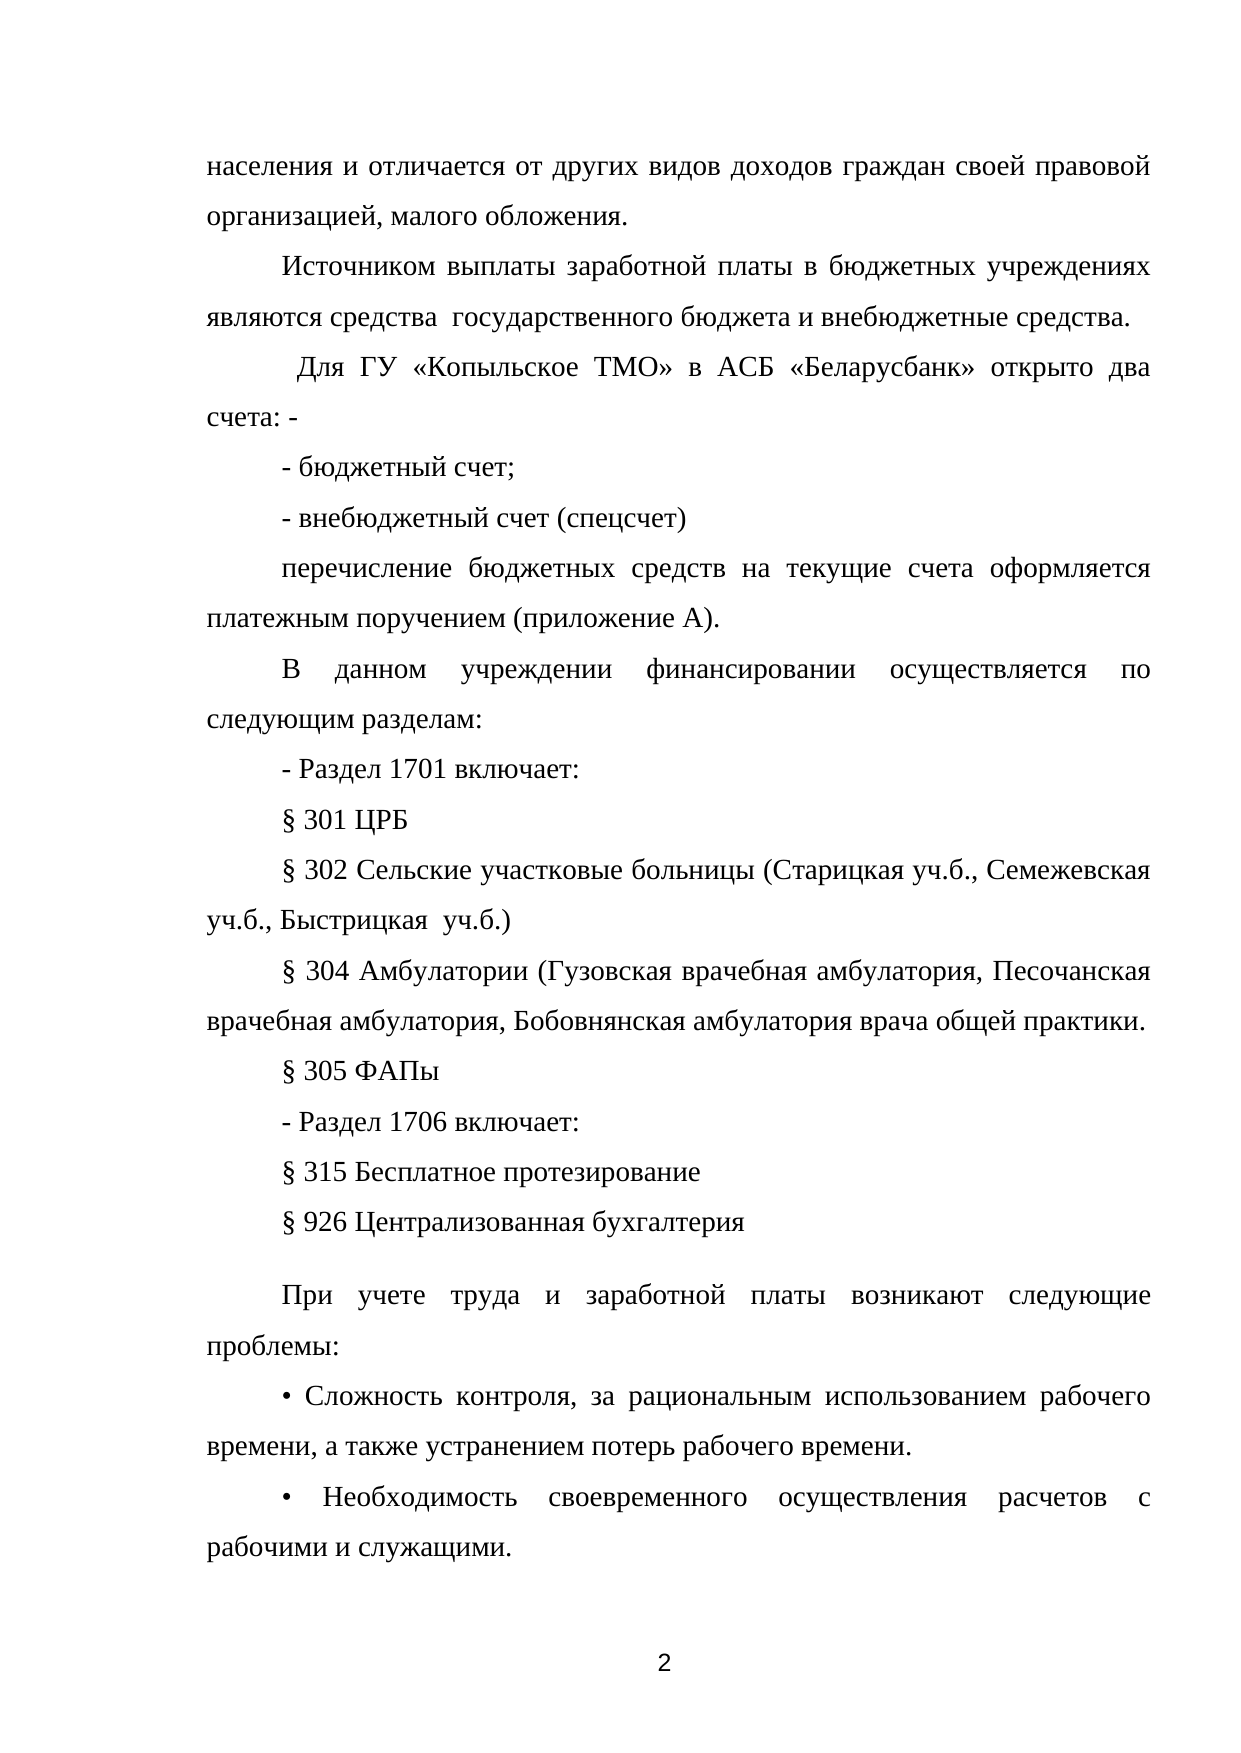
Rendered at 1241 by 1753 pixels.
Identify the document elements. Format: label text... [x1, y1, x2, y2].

text § 305 ФАПы [206, 1053, 1152, 1087]
text Источником выплаты заработной платы в бюджетных учреждениях являются средства государственного бюджета и внебюджетные средства. [206, 248, 1152, 332]
text § 302 Сельские участковые больницы (Старицкая уч.б., Семежевская уч.б., Быстрицкая уч.б.) [206, 852, 1152, 936]
text - Раздел 1706 включает: [206, 1104, 1152, 1137]
text - бюджетный счет; [206, 449, 1152, 483]
text • Необходимость своевременного осуществления расчетов с рабочими и служащими. [206, 1479, 1152, 1563]
text перечисление бюджетных средств на текущие счета оформляется платежным поручением (приложение А). [206, 550, 1152, 634]
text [206, 148, 1152, 232]
text § 926 Централизованная бухгалтерия [206, 1204, 1152, 1238]
text § 301 ЦРБ [206, 802, 1152, 835]
text В данном учреждении финансировании осуществляется по следующим разделам: [206, 651, 1152, 735]
text - Раздел 1701 включает: [206, 751, 1152, 785]
text Для ГУ «Копыльское ТМО» в АСБ «Беларусбанк» открыто два счета: - [206, 349, 1152, 433]
text § 315 Бесплатное протезирование [206, 1154, 1152, 1187]
text При учете труда и заработной платы возникают следующие проблемы: [206, 1277, 1152, 1361]
text - внебюджетный счет (спецсчет) [206, 500, 1152, 533]
text • Сложность контроля, за рациональным использованием рабочего времени, а также устранением потерь рабочего времени. [206, 1378, 1152, 1462]
text § 304 Амбулатории (Гузовская врачебная амбулатория, Песочанская врачебная амбулатория, Бобовнянская амбулатория врача общей практики. [206, 953, 1152, 1037]
